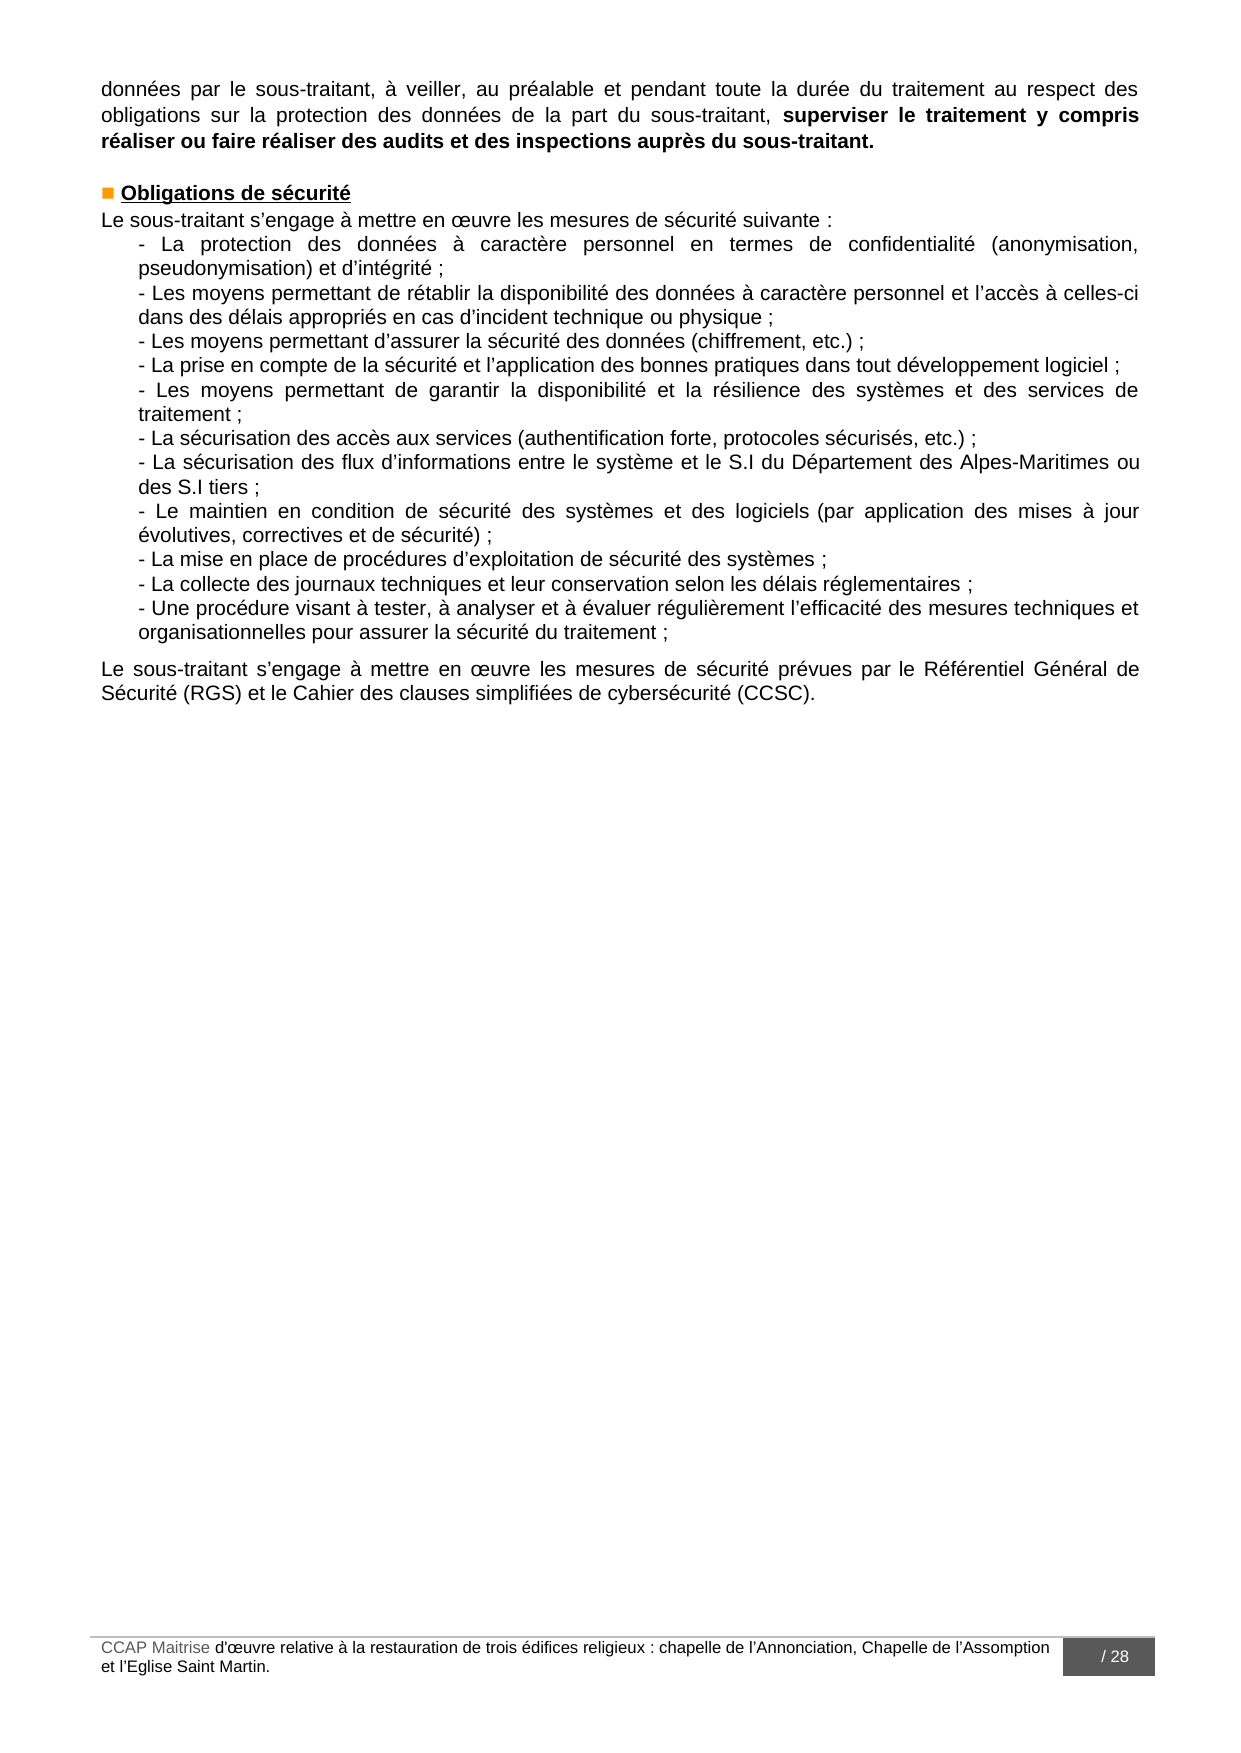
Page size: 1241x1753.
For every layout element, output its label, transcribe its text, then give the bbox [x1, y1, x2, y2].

text - Les moyens permettant d’assurer la sécurité des données (chiffrement, etc.) ; [101, 329, 1140, 353]
text - Une procédure visant à tester, à analyser et à évaluer régulièrement l’efficacité des mesures techniques et organisationnelles pour assurer la sécurité du traitement ; [138, 596, 1140, 644]
text - La prise en compte de la sécurité et l’application des bonnes pratiques dans tout développement logiciel ; [138, 353, 1140, 378]
text - Les moyens permettant de garantir la disponibilité et la résilience des systèmes et des services de traitement ; [138, 378, 1140, 426]
text - Le maintien en condition de sécurité des systèmes et des logiciels (par application des mises à jour évolutives, correctives et de sécurité) ; [138, 499, 1140, 547]
text - Les moyens permettant de rétablir la disponibilité des données à caractère personnel et l’accès à celles-ci dans des délais appropriés en cas d’incident technique ou physique ; [138, 281, 1140, 329]
text - La sécurisation des accès aux services (authentification forte, protocoles sécurisés, etc.) ; [101, 426, 1140, 450]
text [101, 77, 1140, 152]
text ■ Obligations de sécurité [101, 179, 1140, 206]
text - La sécurisation des flux d’informations entre le système et le S.I du Département des Alpes-Maritimes ou des S.I tiers ; [138, 450, 1140, 499]
text - La protection des données à caractère personnel en termes de confidentialité (anonymisation, pseudonymisation) et d’intégrité ; [138, 232, 1140, 281]
text - La collecte des journaux techniques et leur conservation selon les délais réglementaires ; [101, 572, 1140, 596]
text Le sous-traitant s’engage à mettre en œuvre les mesures de sécurité prévues par le Référentiel Général de Sécurité (RGS) et le Cahier des clauses simplifiées de cybersécurité (CCSC). [101, 657, 1140, 705]
text - La mise en place de procédures d’exploitation de sécurité des systèmes ; [101, 547, 1140, 572]
text Le sous-traitant s’engage à mettre en œuvre les mesures de sécurité suivante : [101, 208, 1140, 232]
